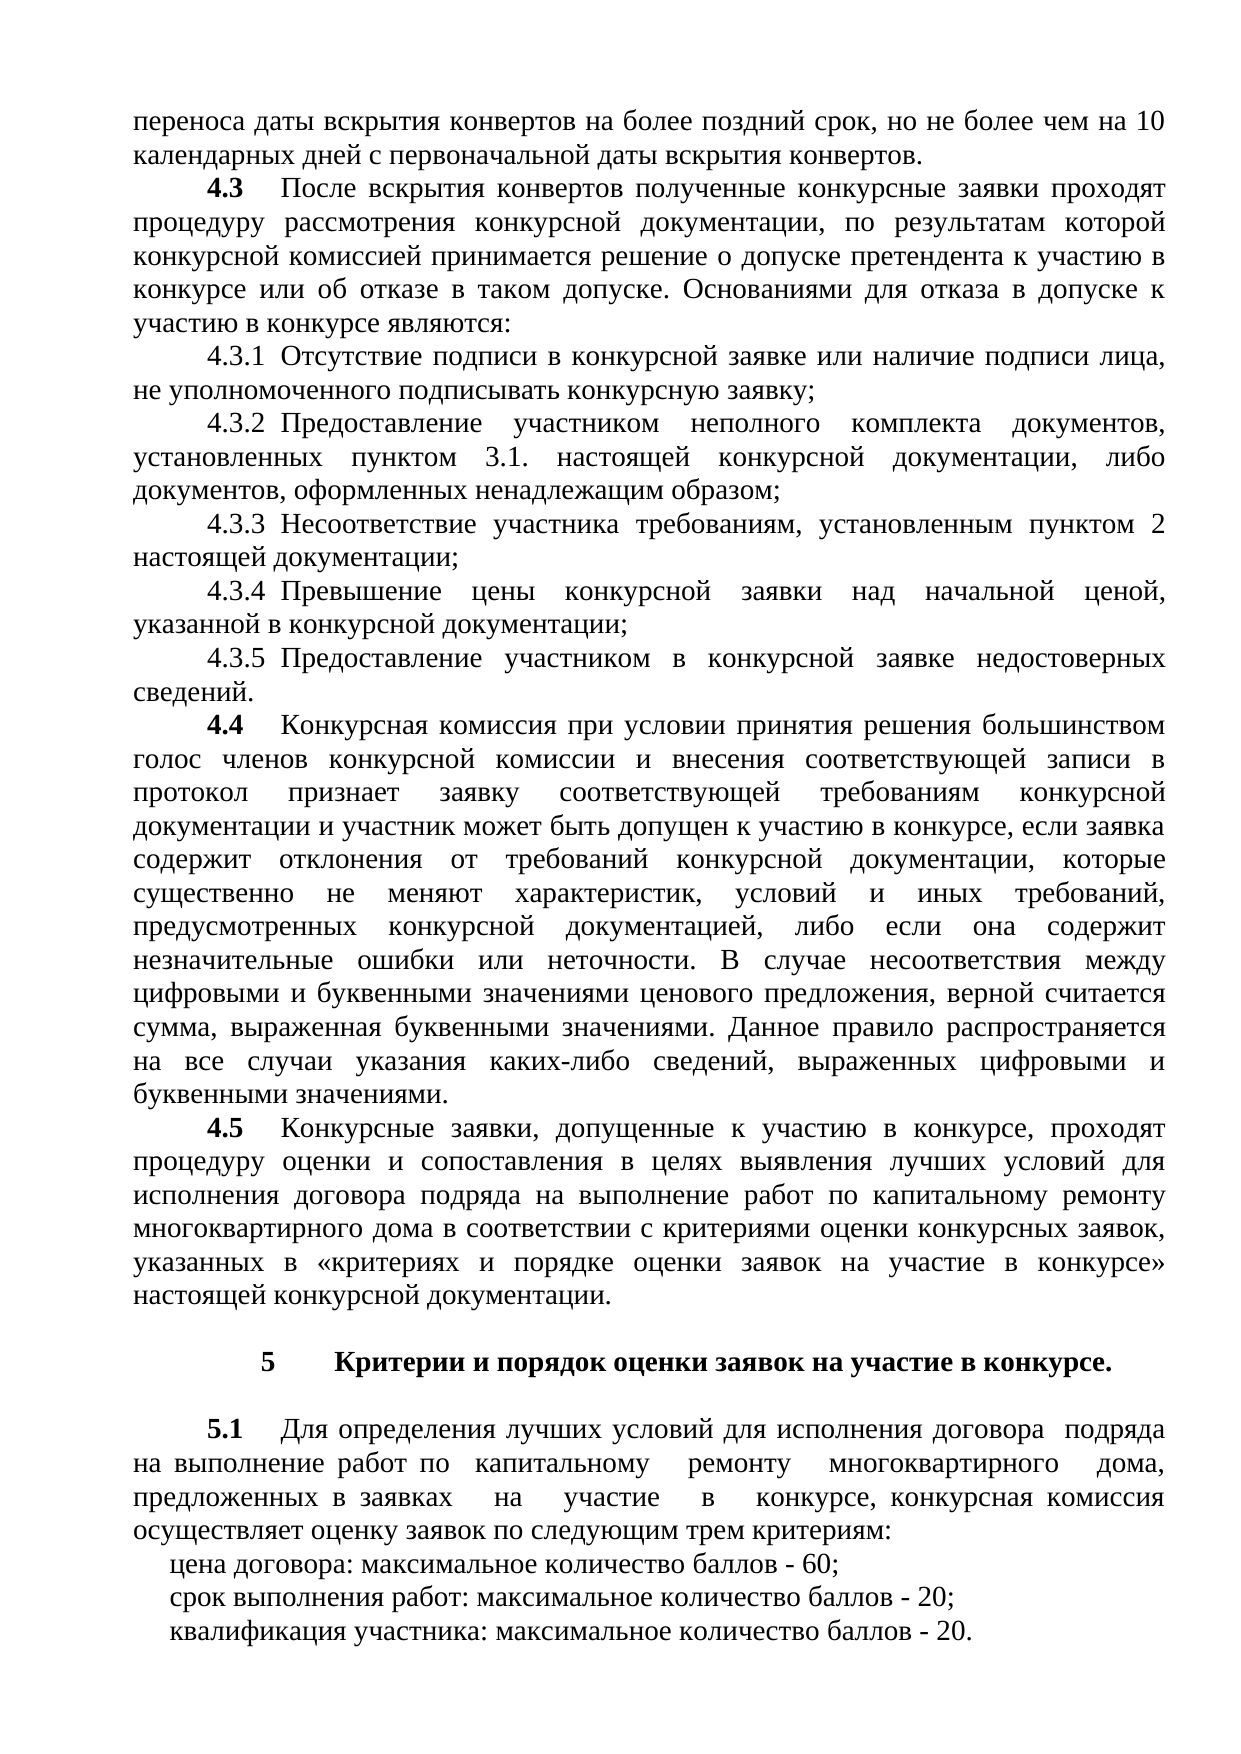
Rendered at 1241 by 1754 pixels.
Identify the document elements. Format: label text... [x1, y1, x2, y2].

text срок выполнения работ: максимальное количество баллов - 20; [133, 1579, 1167, 1613]
list Конкурсная комиссия при условии принятия решения большинством голос членов конкурсной комиссии и внесения соответствующей записи в протокол признает заявку соответствующей требованиям конкурсной документации и участник может быть допущен к участию в конкурсе, если заявка содержит отклонения от требований конкурсной документации, которые существенно не меняют характеристик, условий и иных требований, предусмотренных конкурсной документацией, либо если она содержит незначительные ошибки или неточности. В случае несоответствия между цифровыми и буквенными значениями ценового предложения, верной считается сумма, выраженная буквенными значениями. Данное правило распространяется на все случаи указания каких-либо сведений, выраженных цифровыми и буквенными значениями. [133, 707, 1167, 1110]
text цена договора: максимальное количество баллов - 60; [133, 1546, 1167, 1579]
list Критерии и порядок оценки заявок на участие в конкурсе. [133, 1344, 1167, 1378]
text квалификация участника: максимальное количество баллов - 20. [133, 1613, 1167, 1646]
list Предоставление участником неполного комплекта документов, установленных пунктом 3.1. настоящей конкурсной документации, либо документов, оформленных ненадлежащим образом; [133, 405, 1167, 506]
list Конкурсные заявки, допущенные к участию в конкурсе, проходят процедуру оценки и сопоставления в целях выявления лучших условий для исполнения договора подряда на выполнение работ по капитальному ремонту многоквартирного дома в соответствии с критериями оценки конкурсных заявок, указанных в «критериях и порядке оценки заявок на участие в конкурсе» настоящей конкурсной документации. [133, 1110, 1167, 1311]
list После вскрытия конвертов полученные конкурсные заявки проходят процедуру рассмотрения конкурсной документации, по результатам которой конкурсной комиссией принимается решение о допуске претендента к участию в конкурсе или об отказе в таком допуске. Основаниями для отказа в допуске к участию в конкурсе являются: [133, 171, 1167, 338]
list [133, 103, 1167, 171]
list Несоответствие участника требованиям, установленным пунктом 2 настоящей документации; [133, 506, 1167, 573]
list Превышение цены конкурсной заявки над начальной ценой, указанной в конкурсной документации; [133, 573, 1167, 640]
list Предоставление участником в конкурсной заявке недостоверных сведений. [133, 640, 1167, 707]
list Для определения лучших условий для исполнения договора подряда на выполнение работ по капитальному ремонту многоквартирного дома, предложенных в заявках на участие в конкурсе, конкурсная комиссия осуществляет оценку заявок по следующим трем критериям: [133, 1412, 1167, 1546]
list Отсутствие подписи в конкурсной заявке или наличие подписи лица, не уполномоченного подписывать конкурсную заявку; [133, 338, 1167, 405]
